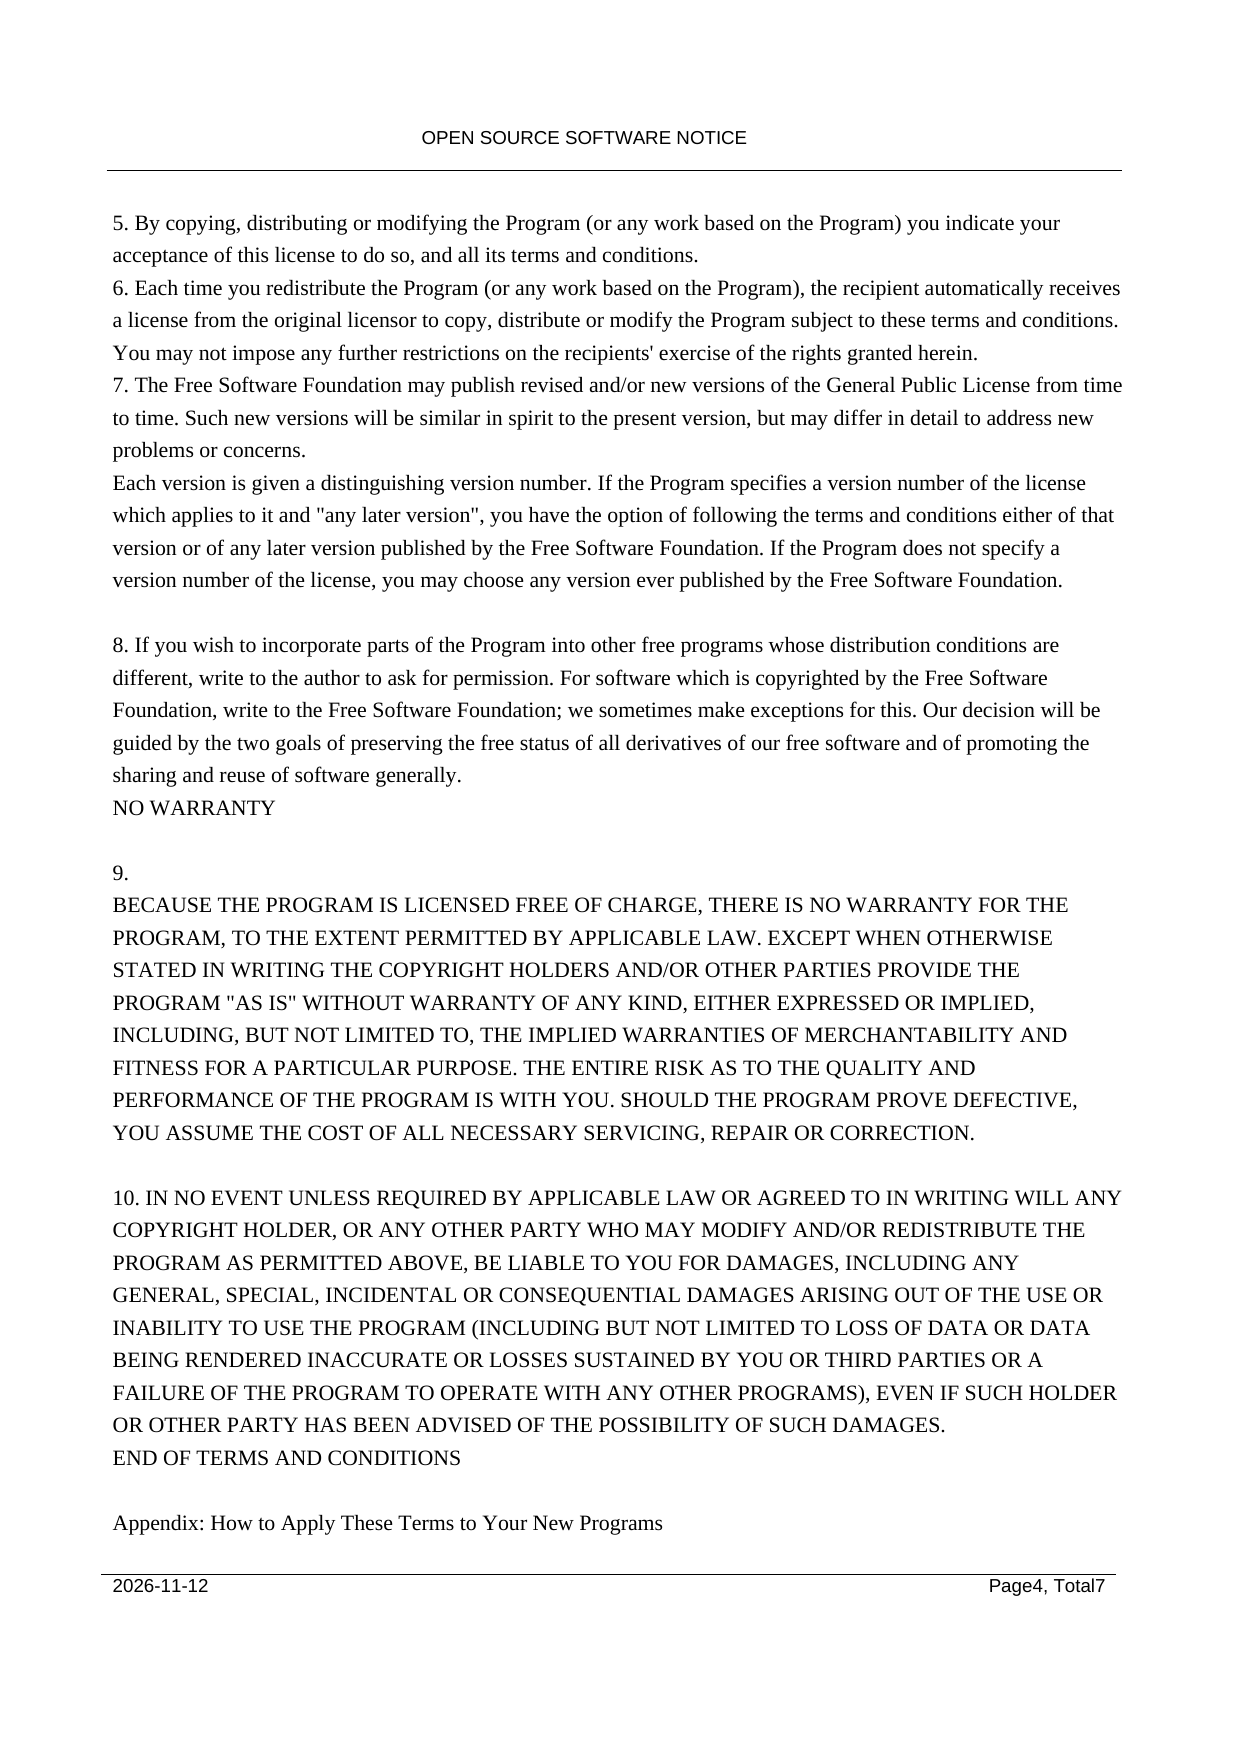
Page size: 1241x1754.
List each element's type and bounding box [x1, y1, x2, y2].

text [112, 206, 1128, 1539]
